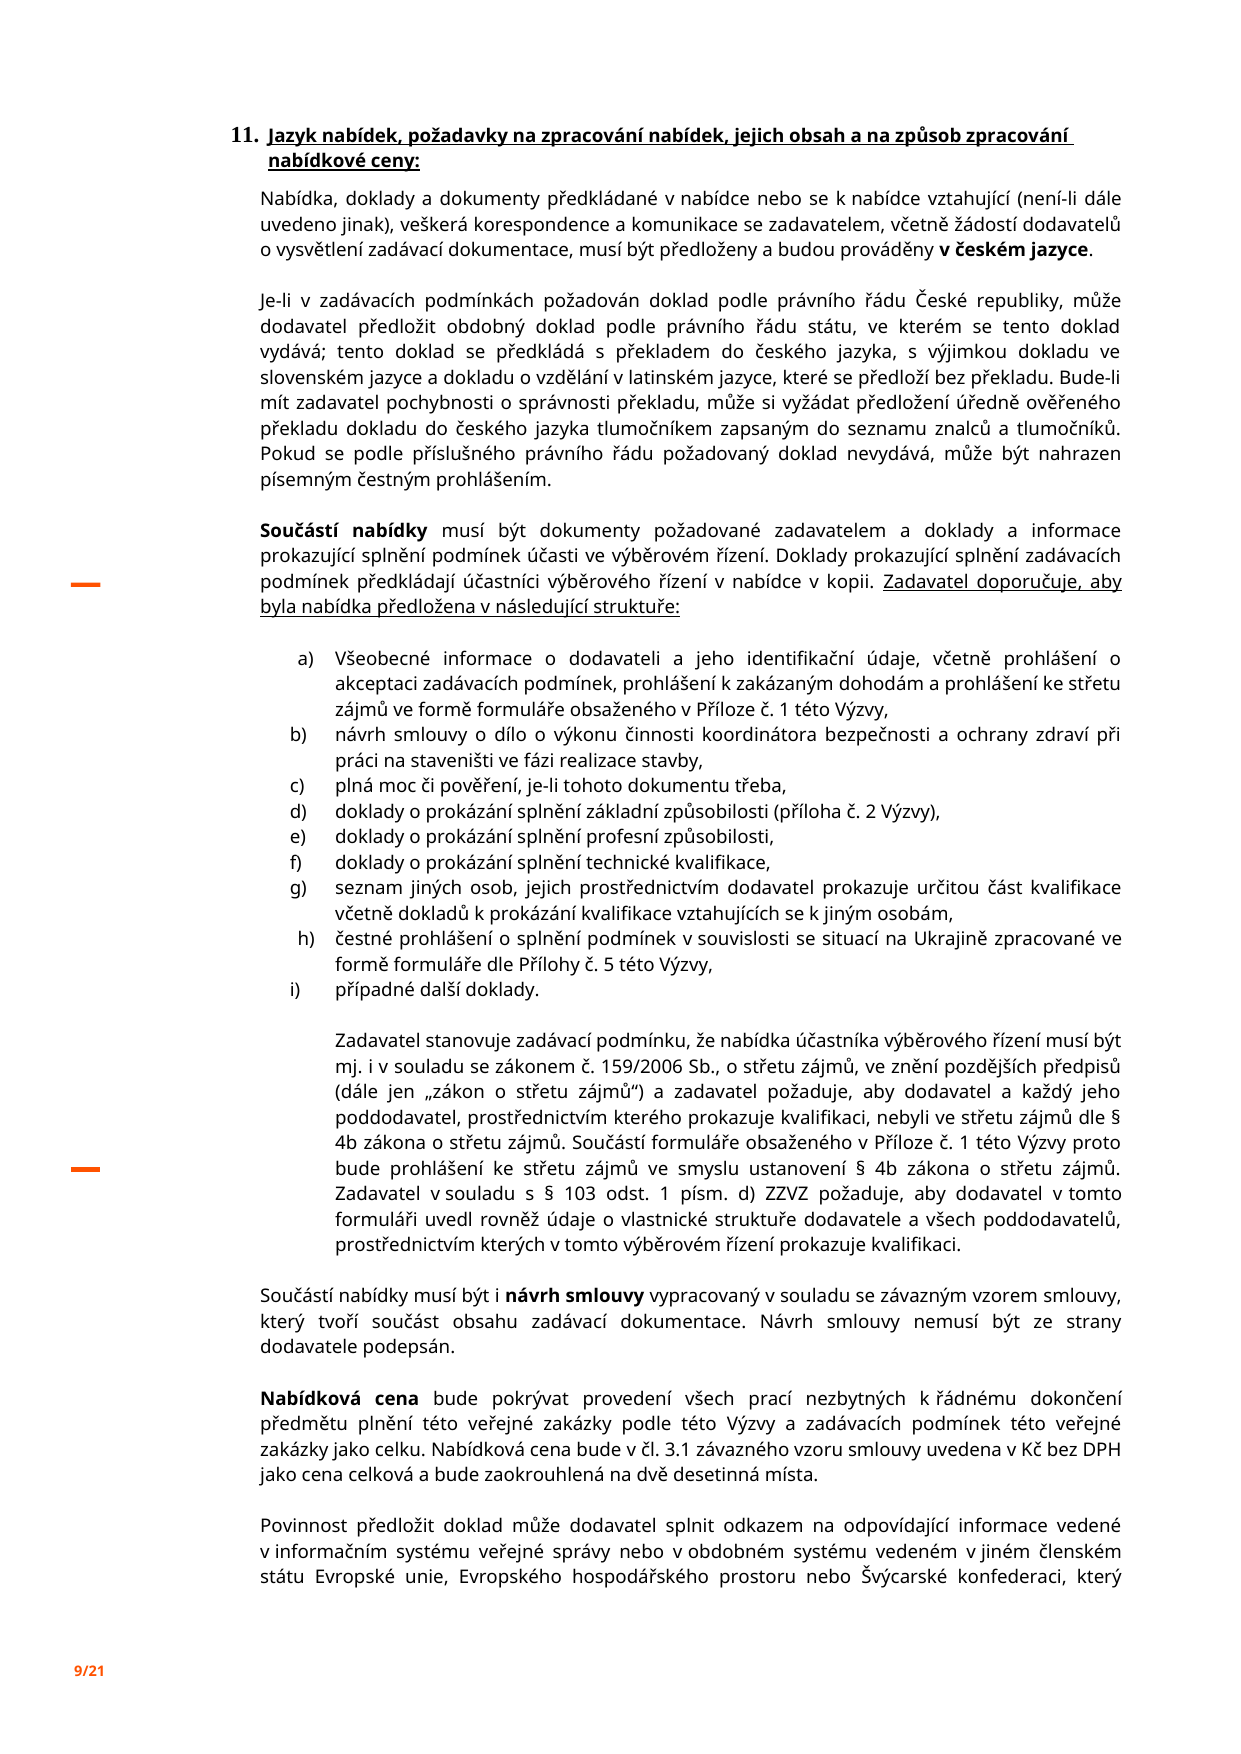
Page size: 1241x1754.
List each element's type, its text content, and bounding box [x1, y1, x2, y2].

text Součástí nabídky musí být i návrh smlouvy vypracovaný v souladu se závazným vzorem smlouvy, který tvoří součást obsahu zadávací dokumentace. Návrh smlouvy nemusí být ze strany dodavatele podepsán. [260, 1283, 1122, 1359]
list návrh smlouvy o dílo o výkonu činnosti koordinátora bezpečnosti a ochrany zdraví při práci na staveništi ve fázi realizace stavby, [289, 721, 1122, 772]
text Součástí nabídky musí být dokumenty požadované zadavatelem a doklady a informace prokazující splnění podmínek účasti ve výběrovém řízení. Doklady prokazující splnění zadávacích podmínek předkládají účastníci výběrového řízení v nabídce v kopii. Zadavatel doporučuje, aby byla nabídka předložena v následující struktuře: [260, 517, 1122, 619]
list doklady o prokázání splnění technické kvalifikace, [289, 849, 1122, 874]
list doklady o prokázání splnění základní způsobilosti (příloha č. 2 Výzvy), [289, 798, 1122, 823]
list Jazyk nabídek, požadavky na zpracování nabídek, jejich obsah a na způsob zpracování nabídkové ceny: [230, 121, 1122, 173]
list seznam jiných osob, jejich prostřednictvím dodavatel prokazuje určitou část kvalifikace včetně dokladů k prokázání kvalifikace vztahujících se k jiným osobám, [289, 874, 1122, 926]
list případné další doklady. [289, 977, 1122, 1002]
list doklady o prokázání splnění profesní způsobilosti, [289, 823, 1122, 849]
list plná moc či pověření, je-li tohoto dokumentu třeba, [289, 772, 1122, 798]
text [260, 1512, 1122, 1589]
text Nabídková cena bude pokrývat provedení všech prací nezbytných k řádnému dokončení předmětu plnění této veřejné zakázky podle této Výzvy a zadávacích podmínek této veřejné zakázky jako celku. Nabídková cena bude v čl. 3.1 závazného vzoru smlouvy uvedena v Kč bez DPH jako cena celková a bude zaokrouhlená na dvě desetinná místa. [260, 1385, 1122, 1487]
list Všeobecné informace o dodavateli a jeho identifikační údaje, včetně prohlášení o akceptaci zadávacích podmínek, prohlášení k zakázaným dohodám a prohlášení ke střetu zájmů ve formě formuláře obsaženého v Příloze č. 1 této Výzvy, [297, 645, 1122, 721]
text Nabídka, doklady a dokumenty předkládané v nabídce nebo se k nabídce vztahující (není-li dále uvedeno jinak), veškerá korespondence a komunikace se zadavatelem, včetně žádostí dodavatelů o vysvětlení zadávací dokumentace, musí být předloženy a budou prováděny v českém jazyce. [260, 185, 1122, 262]
text Je-li v zadávacích podmínkách požadován doklad podle právního řádu České republiky, může dodavatel předložit obdobný doklad podle právního řádu státu, ve kterém se tento doklad vydává; tento doklad se předkládá s překladem do českého jazyka, s výjimkou dokladu ve slovenském jazyce a dokladu o vzdělání v latinském jazyce, které se předloží bez překladu. Bude-li mít zadavatel pochybnosti o správnosti překladu, může si vyžádat předložení úředně ověřeného překladu dokladu do českého jazyka tlumočníkem zapsaným do seznamu znalců a tlumočníků. Pokud se podle příslušného právního řádu požadovaný doklad nevydává, může být nahrazen písemným čestným prohlášením. [260, 287, 1122, 492]
text Zadavatel stanovuje zadávací podmínku, že nabídka účastníka výběrového řízení musí být mj. i v souladu se zákonem č. 159/2006 Sb., o střetu zájmů, ve znění pozdějších předpisů (dále jen „zákon o střetu zájmů“) a zadavatel požaduje, aby dodavatel a každý jeho poddodavatel, prostřednictvím kterého prokazuje kvalifikaci, nebyli ve střetu zájmů dle § 4b zákona o střetu zájmů. Součástí formuláře obsaženého v Příloze č. 1 této Výzvy proto bude prohlášení ke střetu zájmů ve smyslu ustanovení § 4b zákona o střetu zájmů. Zadavatel v souladu s § 103 odst. 1 písm. d) ZZVZ požaduje, aby dodavatel v tomto formuláři uvedl rovněž údaje o vlastnické struktuře dodavatele a všech poddodavatelů, prostřednictvím kterých v tomto výběrovém řízení prokazuje kvalifikaci. [335, 1028, 1122, 1257]
list čestné prohlášení o splnění podmínek v souvislosti se situací na Ukrajině zpracované ve formě formuláře dle Přílohy č. 5 této Výzvy, [297, 926, 1122, 977]
